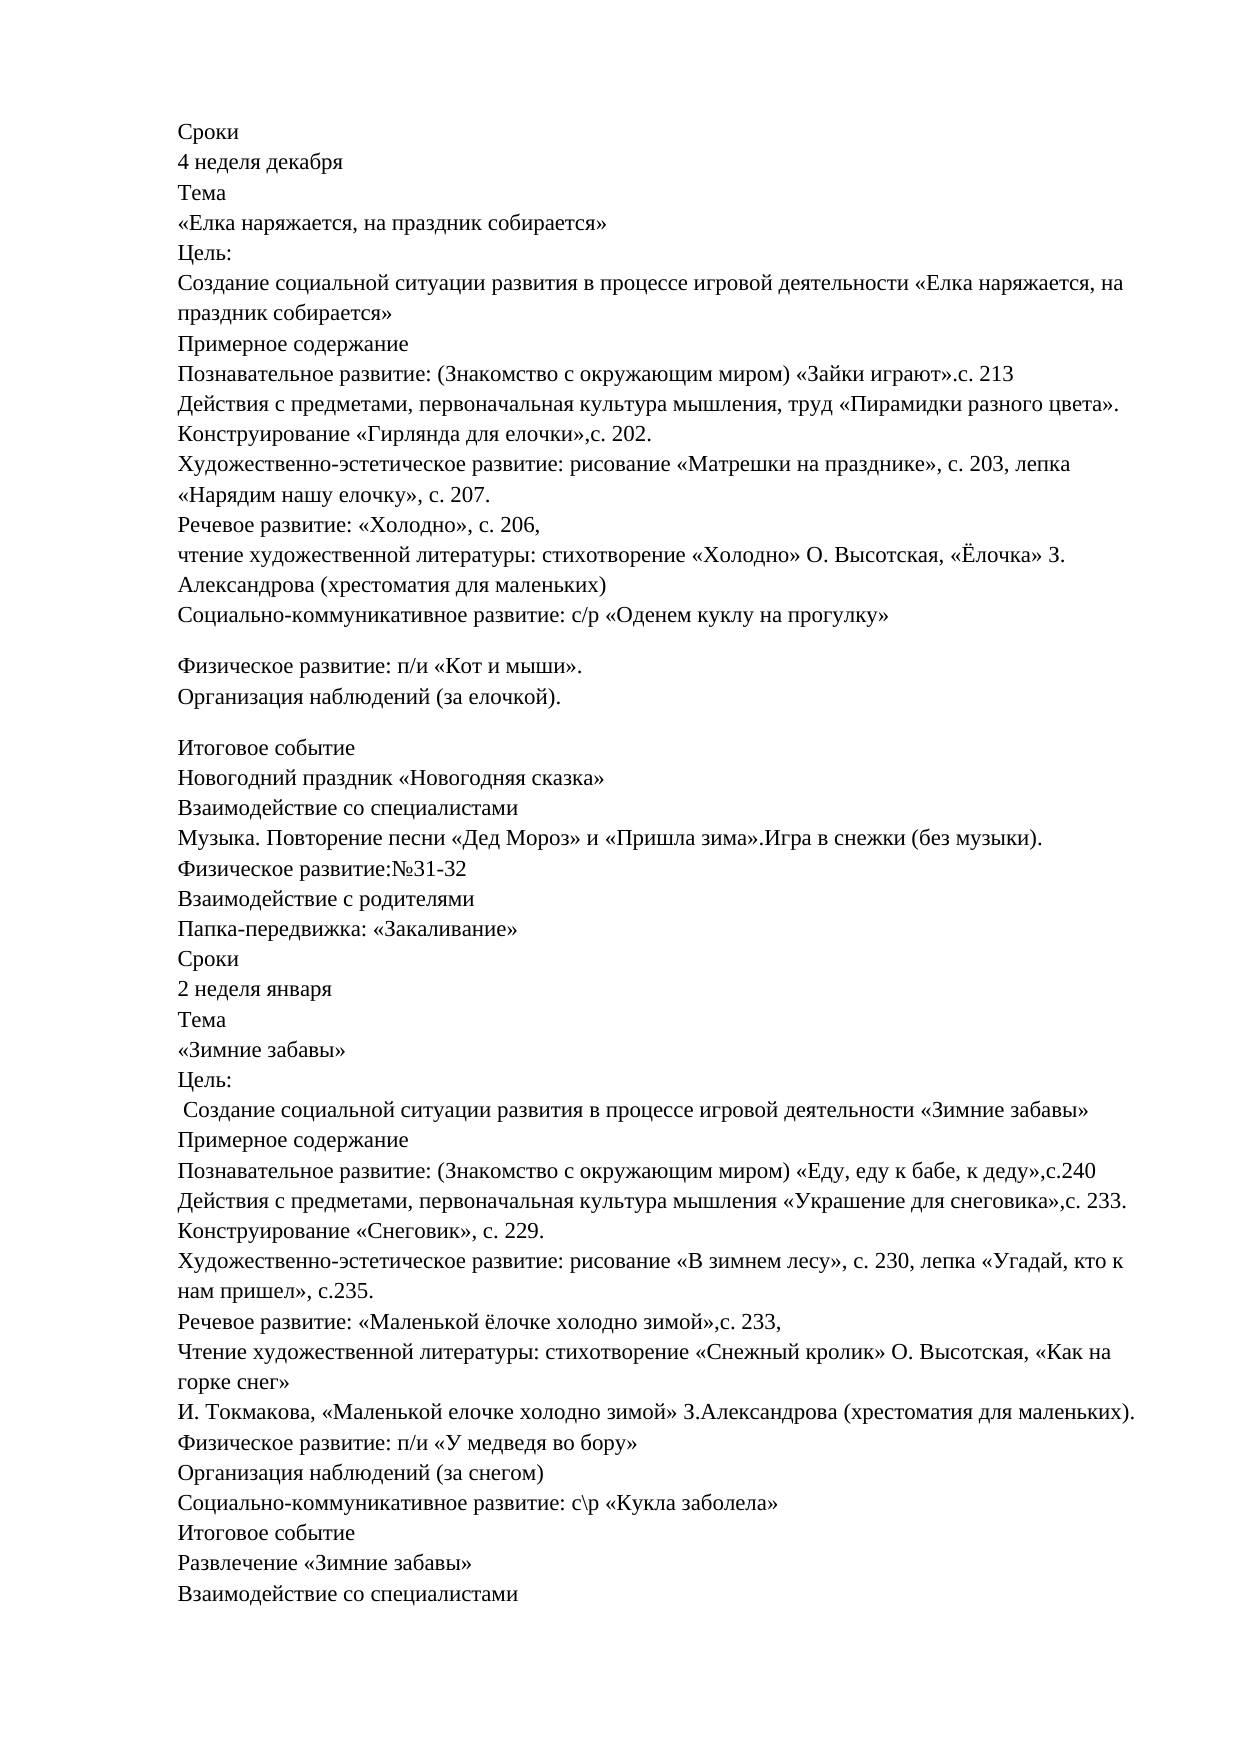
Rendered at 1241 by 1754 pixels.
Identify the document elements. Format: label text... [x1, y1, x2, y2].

text Примерное содержание [177, 1126, 1152, 1153]
text Социально-коммуникативное развитие: с\р «Кукла заболела» [177, 1489, 1152, 1515]
text Физическое развитие: п/и «Кот и мыши». Организация наблюдений (за елочкой). [177, 652, 1152, 709]
text Сроки [177, 118, 1152, 144]
text Цель: [177, 1066, 1152, 1092]
text Новогодний праздник «Новогодняя сказка» [177, 764, 1152, 790]
text Взаимодействие со специалистами [177, 794, 1152, 821]
text Примерное содержание [177, 329, 1152, 356]
text Музыка. Повторение песни «Дед Мороз» и «Пришла зима».Игра в снежки (без музыки). [177, 824, 1152, 851]
text Физическое развитие: п/и «У медведя во бору» [177, 1428, 1152, 1455]
text Сроки [177, 945, 1152, 972]
text Итоговое событие [177, 1519, 1152, 1546]
text 4 неделя декабря [177, 148, 1152, 175]
text Создание социальной ситуации развития в процессе игровой деятельности «Елка наряжается, на праздник собирается» [177, 269, 1152, 326]
text Тема [177, 178, 1152, 205]
text Познавательное развитие: (Знакомство с окружающим миром) «Зайки играют».с. 213 Действия с предметами, первоначальная культура мышления, труд «Пирамидки разного цвета». Конструирование «Гирлянда для елочки»,с. 202. Художественно-эстетическое развитие: рисование «Матрешки на празднике», с. 203, лепка «Нарядим нашу елочку», с. 207. Речевое развитие: «Холодно», с. 206, чтение художественной литературы: стихотворение «Холодно» О. Высотская, «Ёлочка» З. Александрова (хрестоматия для маленьких) [177, 360, 1152, 598]
text Тема [177, 1006, 1152, 1032]
text Цель: [177, 239, 1152, 265]
text Итоговое событие [177, 734, 1152, 760]
text Взаимодействие со специалистами [177, 1579, 1152, 1606]
text «Елка наряжается, на праздник собирается» [177, 209, 1152, 235]
text 2 неделя января [177, 975, 1152, 1002]
text Социально-коммуникативное развитие: с/р «Оденем куклу на прогулку» [177, 601, 1152, 628]
text Развлечение «Зимние забавы» [177, 1549, 1152, 1576]
text Папка-передвижка: «Закаливание» [177, 915, 1152, 941]
text Взаимодействие с родителями [177, 885, 1152, 911]
text Создание социальной ситуации развития в процессе игровой деятельности «Зимние забавы» [177, 1096, 1152, 1123]
text Физическое развитие:№31-32 [177, 854, 1152, 881]
text Познавательное развитие: (Знакомство с окружающим миром) «Еду, еду к бабе, к деду»,с.240 Действия с предметами, первоначальная культура мышления «Украшение для снеговика»,с. 233. Конструирование «Снеговик», с. 229. Художественно-эстетическое развитие: рисование «В зимнем лесу», с. 230, лепка «Угадай, кто к нам пришел», с.235. Речевое развитие: «Маленькой ёлочке холодно зимой»,с. 233, Чтение художественной литературы: стихотворение «Снежный кролик» О. Высотская, «Как на горке снег» И. Токмакова, «Маленькой елочке холодно зимой» З.Александрова (хрестоматия для маленьких). [177, 1157, 1152, 1425]
text «Зимние забавы» [177, 1036, 1152, 1062]
text Организация наблюдений (за снегом) [177, 1459, 1152, 1485]
